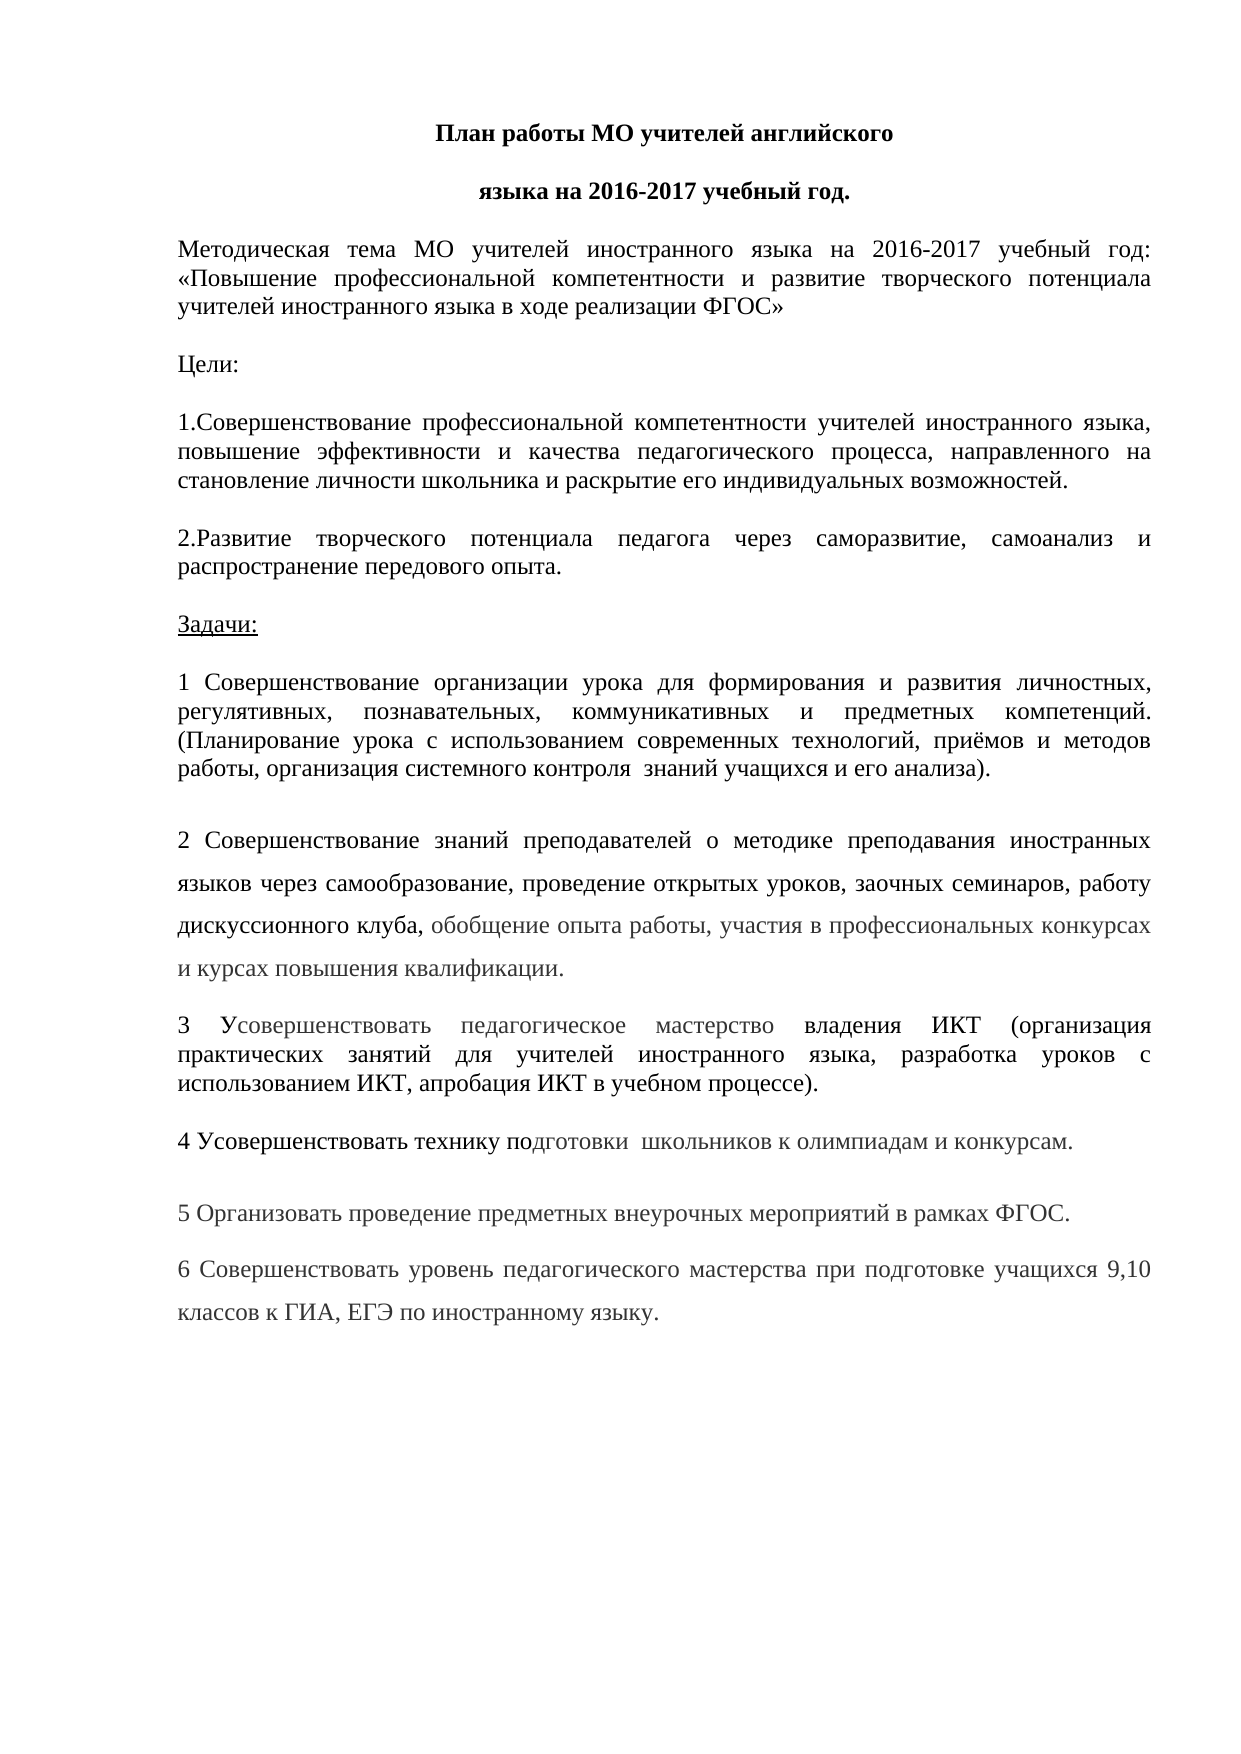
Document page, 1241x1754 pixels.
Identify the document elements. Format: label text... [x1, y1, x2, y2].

text 1.Совершенствование профессиональной компетентности учителей иностранного языка, повышение эффективности и качества педагогического процесса, направленного на становление личности школьника и раскрытие его индивидуальных возможностей. [177, 407, 1152, 493]
text 3 Усовершенствовать педагогическое мастерство владения ИКТ (организация практических занятий для учителей иностранного языка, разработка уроков с использованием ИКТ, апробация ИКТ в учебном процессе). [177, 1011, 1152, 1097]
text 4 Усовершенствовать технику подготовки школьников к олимпиадам и конкурсам. [177, 1126, 1152, 1155]
text Задачи: [177, 609, 1152, 638]
text языка на 2016-2017 учебный год. [177, 176, 1152, 205]
text 2.Развитие творческого потенциала педагога через саморазвитие, самоанализ и распространение передового опыта. [177, 523, 1152, 580]
text Методическая тема МО учителей иностранного языка на 2016-2017 учебный год: «Повышение профессиональной компетентности и развитие творческого потенциала учителей иностранного языка в ходе реализации ФГОС» [177, 234, 1152, 320]
text Цели: [177, 349, 1152, 378]
text План работы МО учителей английского [177, 118, 1152, 147]
text 1 Совершенствование организации урока для формирования и развития личностных, регулятивных, познавательных, коммуникативных и предметных компетенций. (Планирование урока с использованием современных технологий, приёмов и методов работы, организация системного контроля знаний учащихся и его анализа). [177, 667, 1152, 782]
text 5 Организовать проведение предметных внеурочных мероприятий в рамках ФГОС. [177, 1184, 1152, 1226]
text 6 Совершенствовать уровень педагогического мастерства при подготовке учащихся 9,10 классов к ГИА, ЕГЭ по иностранному языку. [177, 1241, 1152, 1326]
text 2 Совершенствование знаний преподавателей о методике преподавания иностранных языков через самообразование, проведение открытых уроков, заочных семинаров, работу дискуссионного клуба, обобщение опыта работы, участия в профессиональных конкурсах и курсах повышения квалификации. [177, 811, 1152, 981]
